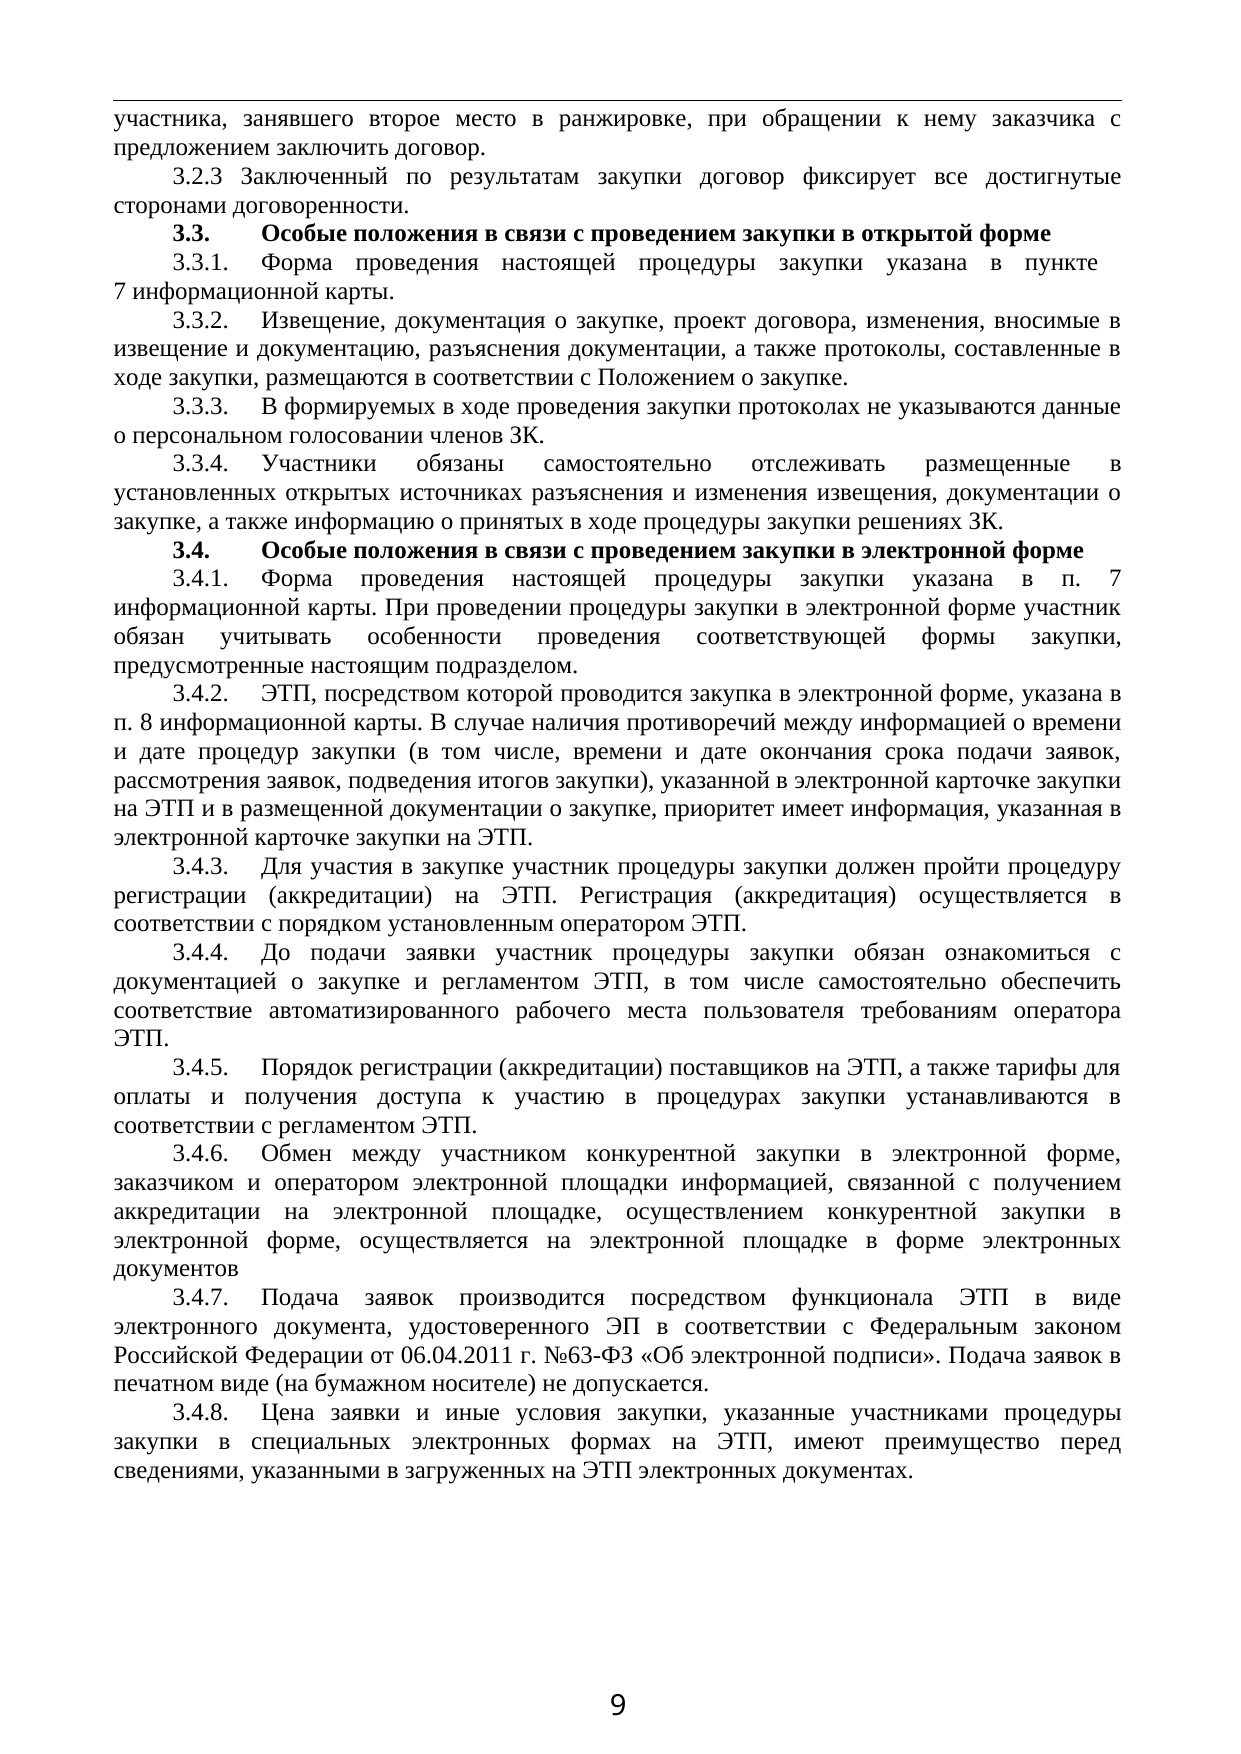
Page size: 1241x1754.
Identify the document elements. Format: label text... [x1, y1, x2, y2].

list Особые положения в связи с проведением закупки в электронной форме [113, 535, 1122, 563]
list Форма проведения настоящей процедуры закупки указана в п. 7 информационной карты. При проведении процедуры закупки в электронной форме участник обязан учитывать особенности проведения соответствующей формы закупки, предусмотренные настоящим подразделом. [113, 563, 1122, 678]
text 3.2.3 Заключенный по результатам закупки договор фиксирует все достигнутые сторонами договоренности. [113, 161, 1122, 218]
list Цена заявки и иные условия закупки, указанные участниками процедуры закупки в специальных электронных формах на ЭТП, имеют преимущество перед сведениями, указанными в загруженных на ЭТП электронных документах. [113, 1397, 1122, 1483]
list Обмен между участником конкурентной закупки в электронной форме, заказчиком и оператором электронной площадки информацией, связанной с получением аккредитации на электронной площадке, осуществлением конкурентной закупки в электронной форме, осуществляется на электронной площадке в форме электронных документов [113, 1138, 1122, 1282]
list ЭТП, посредством которой проводится закупка в электронной форме, указана в п. 8 информационной карты. В случае наличия противоречий между информацией о времени и дате процедур закупки (в том числе, времени и дате окончания срока подачи заявок, рассмотрения заявок, подведения итогов закупки), указанной в электронной карточке закупки на ЭТП и в размещенной документации о закупке, приоритет имеет информация, указанная в электронной карточке закупки на ЭТП. [113, 678, 1122, 851]
list Для участия в закупке участник процедуры закупки должен пройти процедуру регистрации (аккредитации) на ЭТП. Регистрация (аккредитация) осуществляется в соответствии с порядком установленным оператором ЭТП. [113, 851, 1122, 937]
list Извещение, документация о закупке, проект договора, изменения, вносимые в извещение и документацию, разъяснения документации, а также протоколы, составленные в ходе закупки, размещаются в соответствии с Положением о закупке. [113, 305, 1122, 391]
list Особые положения в связи с проведением закупки в открытой форме [113, 218, 1122, 247]
list Участники обязаны самостоятельно отслеживать размещенные в установленных открытых источниках разъяснения и изменения извещения, документации о закупке, а также информацию о принятых в ходе процедуры закупки решениях ЗК. [113, 448, 1122, 535]
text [113, 103, 1122, 161]
list В формируемых в ходе проведения закупки протоколах не указываются данные о персональном голосовании членов ЗК. [113, 391, 1122, 448]
list До подачи заявки участник процедуры закупки обязан ознакомиться с документацией о закупке и регламентом ЭТП, в том числе самостоятельно обеспечить соответствие автоматизированного рабочего места пользователя требованиям оператора ЭТП. [113, 937, 1122, 1052]
list Форма проведения настоящей процедуры закупки указана в пункте 7 информационной карты. [113, 247, 1122, 305]
list Порядок регистрации (аккредитации) поставщиков на ЭТП, а также тарифы для оплаты и получения доступа к участию в процедурах закупки устанавливаются в соответствии с регламентом ЭТП. [113, 1052, 1122, 1138]
list Подача заявок производится посредством функционала ЭТП в виде электронного документа, удостоверенного ЭП в соответствии с Федеральным законом Российской Федерации от 06.04.2011 г. №63-ФЗ «Об электронной подписи». Подача заявок в печатном виде (на бумажном носителе) не допускается. [113, 1282, 1122, 1397]
